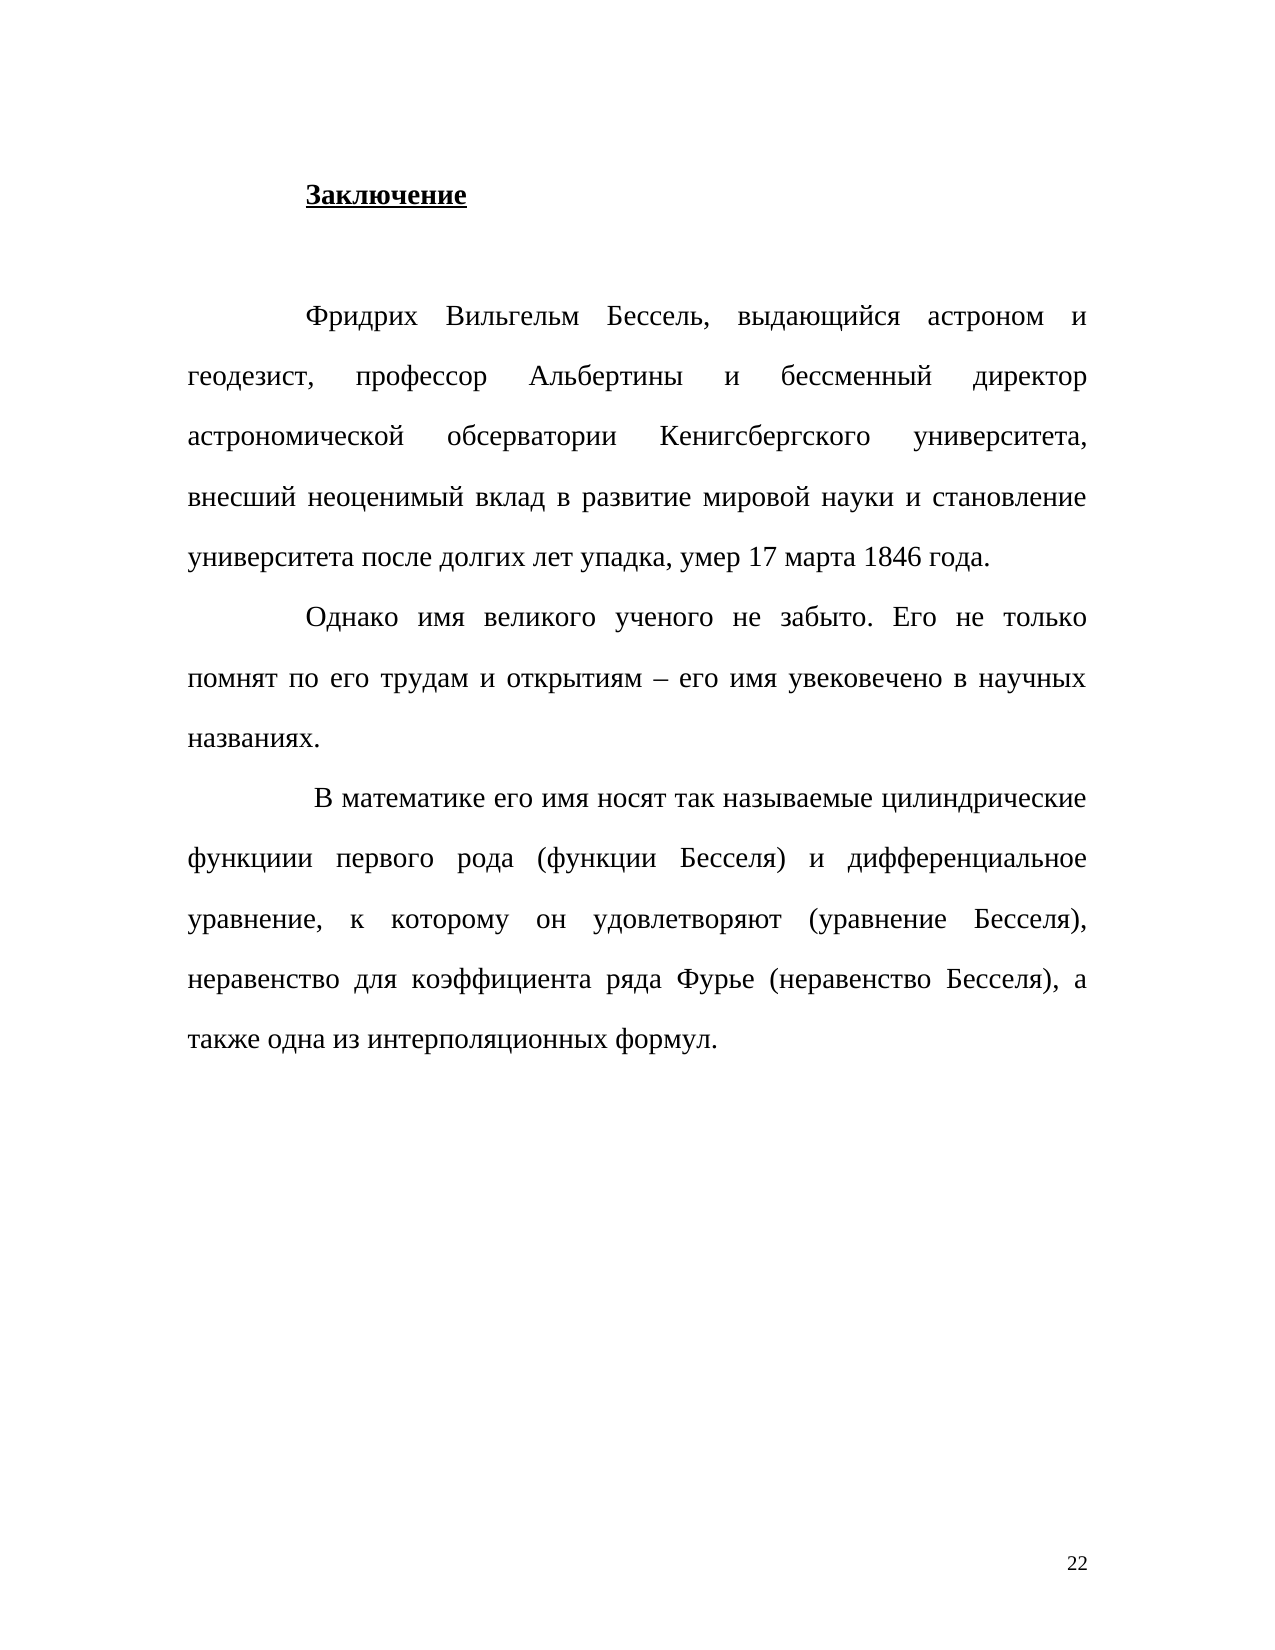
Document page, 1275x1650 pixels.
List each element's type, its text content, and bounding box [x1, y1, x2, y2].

text Фридрих Вильгельм Бессель, выдающийся астроном и геодезист, профессор Альбертины и бессменный директор астрономической обсерватории Кенигсбергского университета, внесший неоценимый вклад в развитие мировой науки и становление университета после долгих лет упадка, умер 17 марта 1846 года. [187, 298, 1088, 573]
text В математике его имя носят так называемые цилиндрические функциии первого рода (функции Бесселя) и дифференциальное уравнение, к которому он удовлетворяют (уравнение Бесселя), неравенство для коэффициента ряда Фурье (неравенство Бесселя), а также одна из интерполяционных формул. [187, 780, 1088, 1055]
text Заключение [187, 177, 1088, 211]
text Однако имя великого ученого не забыто. Его не только помнят по его трудам и открытиям – его имя увековечено в научных названиях. [187, 599, 1088, 753]
